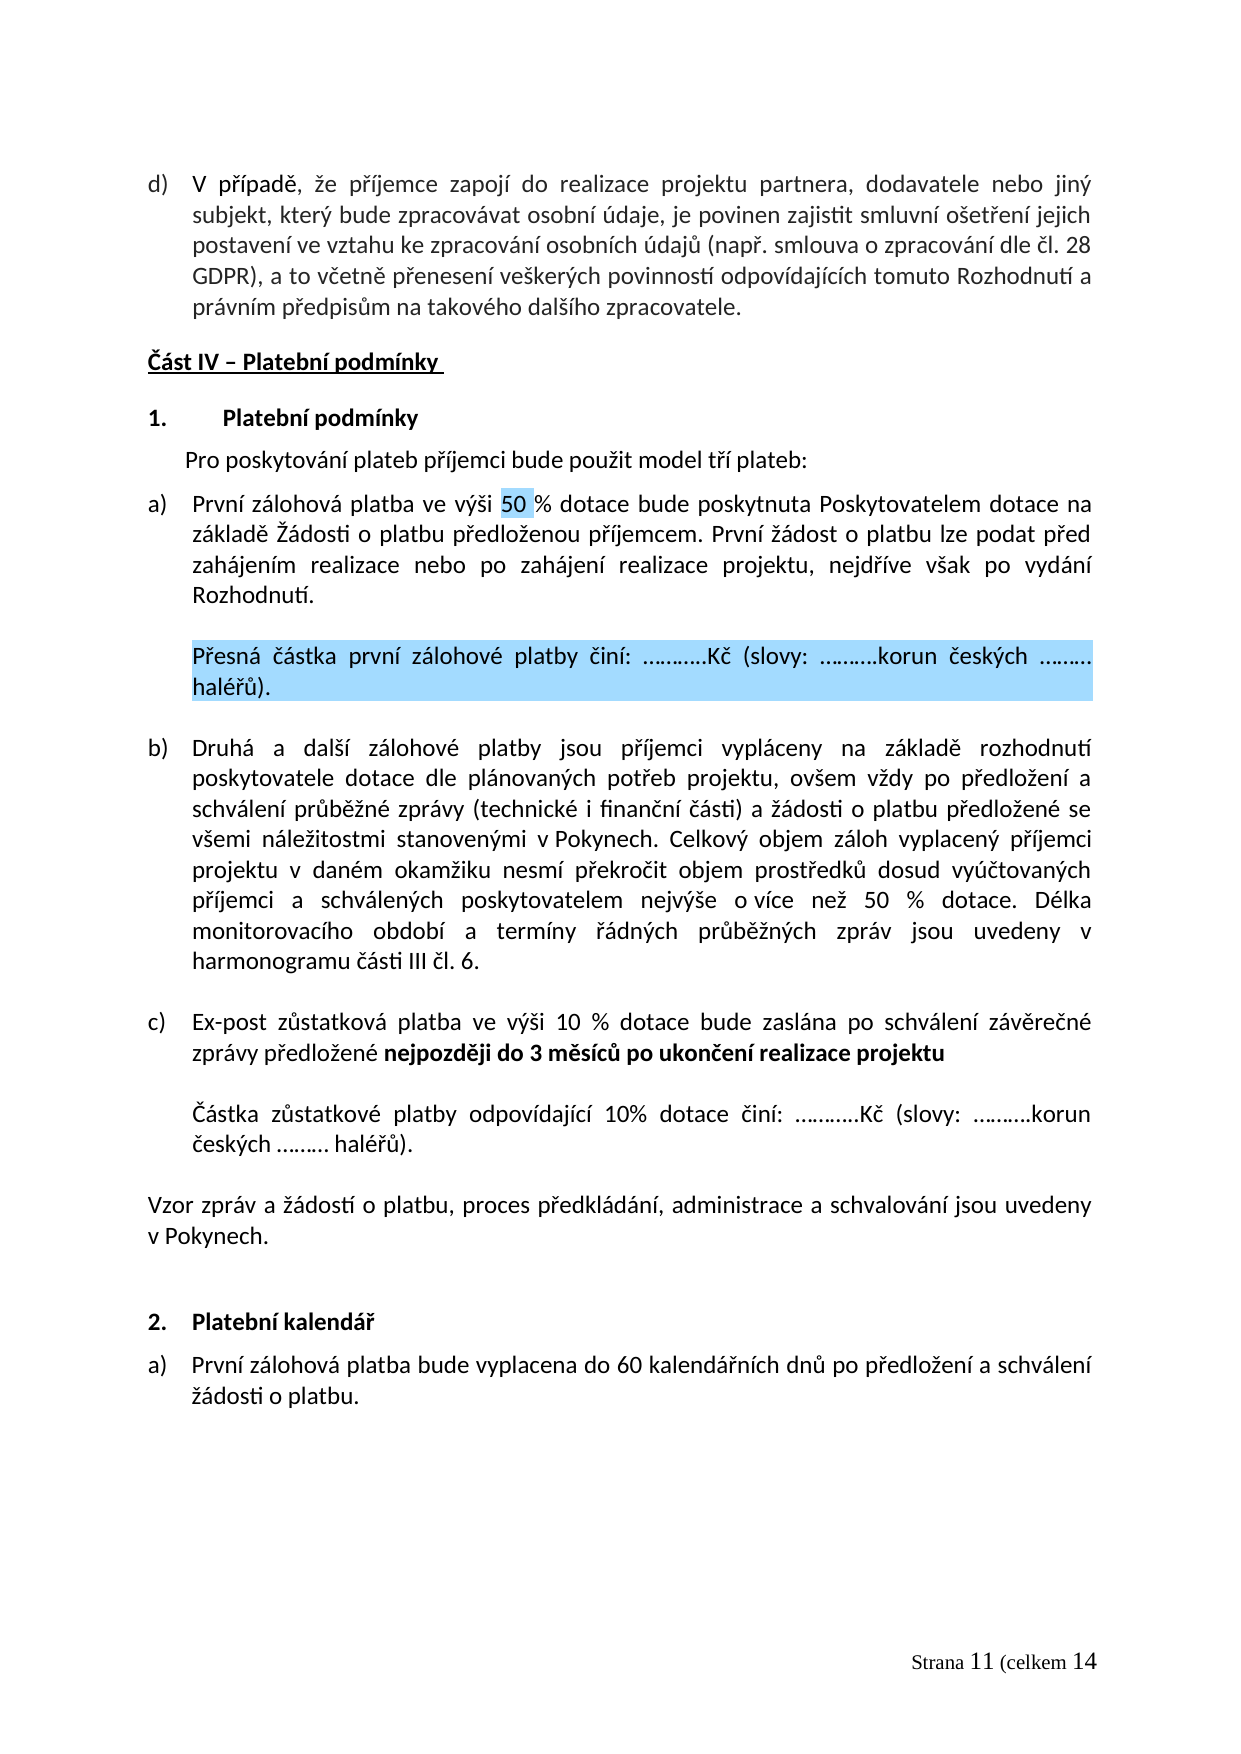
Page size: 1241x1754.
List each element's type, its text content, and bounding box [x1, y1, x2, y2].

list V případě, že příjemce zapojí do realizace projektu partnera, dodavatele nebo jiný subjekt, který bude zpracovávat osobní údaje, je povinen zajistit smluvní ošetření jejich postavení ve vztahu ke zpracování osobních údajů (např. smlouva o zpracování dle čl. 28 GDPR), a to včetně přenesení veškerých povinností odpovídajících tomuto Rozhodnutí a právním předpisům na takového dalšího zpracovatele. [148, 168, 1093, 321]
list Platební podmínky [148, 402, 1093, 432]
text Pro poskytování plateb příjemci bude použit model tří plateb: [185, 445, 1093, 475]
text Vzor zpráv a žádostí o platbu, proces předkládání, administrace a schvalování jsou uvedeny v Pokynech. [148, 1190, 1093, 1251]
list Druhá a další zálohové platby jsou příjemci vypláceny na základě rozhodnutí poskytovatele dotace dle plánovaných potřeb projektu, ovšem vždy po předložení a schválení průběžné zprávy (technické i finanční části) a žádosti o platbu předložené se všemi náležitostmi stanovenými v Pokynech. Celkový objem záloh vyplacený příjemci projektu v daném okamžiku nesmí překročit objem prostředků dosud vyúčtovaných příjemci a schválených poskytovatelem nejvýše o více než 50 % dotace. Délka monitorovacího období a termíny řádných průběžných zpráv jsou uvedeny v harmonogramu části III čl. 6. [148, 732, 1093, 976]
list Ex-post zůstatková platba ve výši 10 % dotace bude zaslána po schválení závěrečné zprávy předložené nejpozději do 3 měsíců po ukončení realizace projektu [148, 1007, 1093, 1068]
list První zálohová platba ve výši 50 % dotace bude poskytnuta Poskytovatelem dotace na základě Žádosti o platbu předloženou příjemcem. První žádost o platbu lze podat před zahájením realizace nebo po zahájení realizace projektu, nejdříve však po vydání Rozhodnutí. [148, 488, 1093, 610]
list Přesná částka první zálohové platby činí: ………..Kč (slovy: ……….korun českých ……… haléřů). [192, 640, 1093, 701]
text a) První zálohová platba bude vyplacena do 60 kalendářních dnů po předložení a schválení žádosti o platbu. [148, 1349, 1093, 1410]
subtitle Část IV – Platební podmínky [148, 346, 1093, 377]
list Částka zůstatkové platby odpovídající 10% dotace činí: ………..Kč (slovy: ……….korun českých ……… haléřů). [192, 1098, 1093, 1159]
list Platební kalendář [148, 1306, 1093, 1337]
